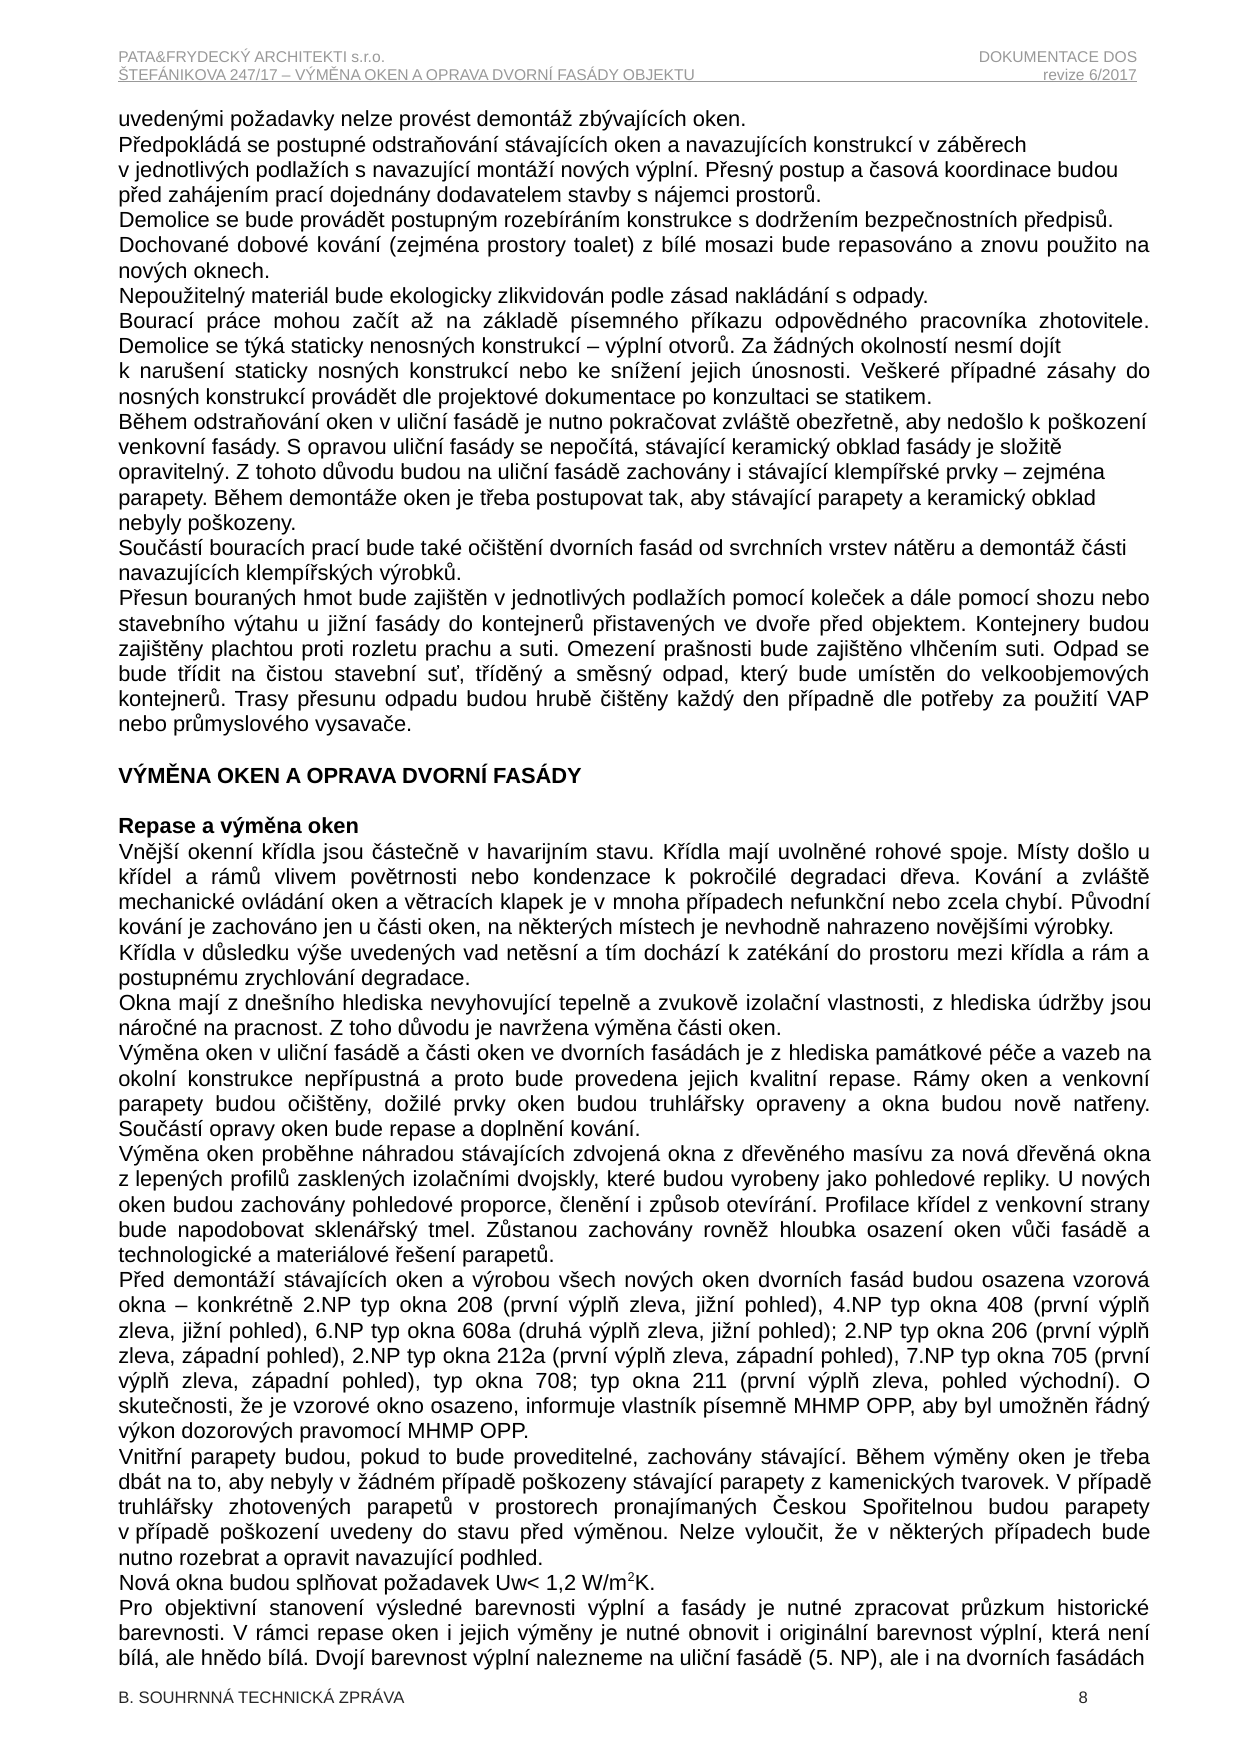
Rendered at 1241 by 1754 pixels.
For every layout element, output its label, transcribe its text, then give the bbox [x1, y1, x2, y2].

text Nová okna budou splňovat požadavek Uw< 1,2 W/m2K. [118, 1569, 1152, 1595]
text Součástí bouracích prací bude také očištění dvorních fasád od svrchních vrstev nátěru a demontáž části navazujících klempířských výrobků. [118, 535, 1152, 585]
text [118, 106, 1152, 132]
text VÝMĚNA OKEN A OPRAVA DVORNÍ FASÁDY [118, 763, 1152, 788]
text Dochované dobové kování (zejména prostory toalet) z bílé mosazi bude repasováno a znovu použito na nových oknech. [118, 232, 1152, 283]
text Vnitřní parapety budou, pokud to bude proveditelné, zachovány stávající. Během výměny oken je třeba dbát na to, aby nebyly v žádném případě poškozeny stávající parapety z kamenických tvarovek. V případě truhlářsky zhotovených parapetů v prostorech pronajímaných Českou Spořitelnou budou parapety v případě poškození uvedeny do stavu před výměnou. Nelze vyloučit, že v některých případech bude nutno rozebrat a opravit navazující podhled. [118, 1443, 1152, 1569]
text Nepoužitelný materiál bude ekologicky zlikvidován podle zásad nakládání s odpady. [118, 283, 1152, 308]
text Křídla v důsledku výše uvedených vad netěsní a tím dochází k zatékání do prostoru mezi křídla a rám a postupnému zrychlování degradace. [118, 939, 1152, 990]
text Pro objektivní stanovení výsledné barevnosti výplní a fasády je nutné zpracovat průzkum historické barevnosti. V rámci repase oken i jejich výměny je nutné obnovit i originální barevnost výplní, která není bílá, ale hnědo bílá. Dvojí barevnost výplní nalezneme na uliční fasádě (5. NP), ale i na dvorních fasádách [118, 1595, 1152, 1670]
text Přesun bouraných hmot bude zajištěn v jednotlivých podlažích pomocí koleček a dále pomocí shozu nebo stavebního výtahu u jižní fasády do kontejnerů přistavených ve dvoře před objektem. Kontejnery budou zajištěny plachtou proti rozletu prachu a suti. Omezení prašnosti bude zajištěno vlhčením suti. Odpad se bude třídit na čistou stavební suť, tříděný a směsný odpad, který bude umístěn do velkoobjemových kontejnerů. Trasy přesunu odpadu budou hrubě čištěny každý den případně dle potřeby za použití VAP nebo průmyslového vysavače. [118, 585, 1152, 737]
text Před demontáží stávajících oken a výrobou všech nových oken dvorních fasád budou osazena vzorová okna – konkrétně 2.NP typ okna 208 (první výplň zleva, jižní pohled), 4.NP typ okna 408 (první výplň zleva, jižní pohled), 6.NP typ okna 608a (druhá výplň zleva, jižní pohled); 2.NP typ okna 206 (první výplň zleva, západní pohled), 2.NP typ okna 212a (první výplň zleva, západní pohled), 7.NP typ okna 705 (první výplň zleva, západní pohled), typ okna 708; typ okna 211 (první výplň zleva, pohled východní). O skutečnosti, že je vzorové okno osazeno, informuje vlastník písemně MHMP OPP, aby byl umožněn řádný výkon dozorových pravomocí MHMP OPP. [118, 1267, 1152, 1443]
text Bourací práce mohou začít až na základě písemného příkazu odpovědného pracovníka zhotovitele. Demolice se týká staticky nenosných konstrukcí – výplní otvorů. Za žádných okolností nesmí dojít [118, 308, 1152, 358]
text Demolice se bude provádět postupným rozebíráním konstrukce s dodržením bezpečnostních předpisů. [118, 207, 1152, 232]
text Předpokládá se postupné odstraňování stávajících oken a navazujících konstrukcí v záběrech v jednotlivých podlažích s navazující montáží nových výplní. Přesný postup a časová koordinace budou před zahájením prací dojednány dodavatelem stavby s nájemci prostorů. [118, 132, 1152, 207]
text Výměna oken v uliční fasádě a části oken ve dvorních fasádách je z hlediska památkové péče a vazeb na okolní konstrukce nepřípustná a proto bude provedena jejich kvalitní repase. Rámy oken a venkovní parapety budou očištěny, dožilé prvky oken budou truhlářsky opraveny a okna budou nově natřeny. Součástí opravy oken bude repase a doplnění kování. [118, 1040, 1152, 1141]
text Vnější okenní křídla jsou částečně v havarijním stavu. Křídla mají uvolněné rohové spoje. Místy došlo u křídel a rámů vlivem povětrnosti nebo kondenzace k pokročilé degradaci dřeva. Kování a zvláště mechanické ovládání oken a větracích klapek je v mnoha případech nefunkční nebo zcela chybí. Původní kování je zachováno jen u části oken, na některých místech je nevhodně nahrazeno novějšími výrobky. [118, 838, 1152, 939]
text k narušení staticky nosných konstrukcí nebo ke snížení jejich únosnosti. Veškeré případné zásahy do nosných konstrukcí provádět dle projektové dokumentace po konzultaci se statikem. [118, 358, 1152, 409]
text Okna mají z dnešního hlediska nevyhovující tepelně a zvukově izolační vlastnosti, z hlediska údržby jsou náročné na pracnost. Z toho důvodu je navržena výměna části oken. [118, 990, 1152, 1040]
text Během odstraňování oken v uliční fasádě je nutno pokračovat zvláště obezřetně, aby nedošlo k poškození venkovní fasády. S opravou uliční fasády se nepočítá, stávající keramický obklad fasády je složitě opravitelný. Z tohoto důvodu budou na uliční fasádě zachovány i stávající klempířské prvky – zejména parapety. Během demontáže oken je třeba postupovat tak, aby stávající parapety a keramický obklad nebyly poškozeny. [118, 409, 1152, 535]
text Výměna oken proběhne náhradou stávajících zdvojená okna z dřevěného masívu za nová dřevěná okna z lepených profilů zasklených izolačními dvojskly, které budou vyrobeny jako pohledové repliky. U nových oken budou zachovány pohledové proporce, členění i způsob otevírání. Profilace křídel z venkovní strany bude napodobovat sklenářský tmel. Zůstanou zachovány rovněž hloubka osazení oken vůči fasádě a technologické a materiálové řešení parapetů. [118, 1141, 1152, 1267]
text Repase a výměna oken [118, 813, 1152, 838]
